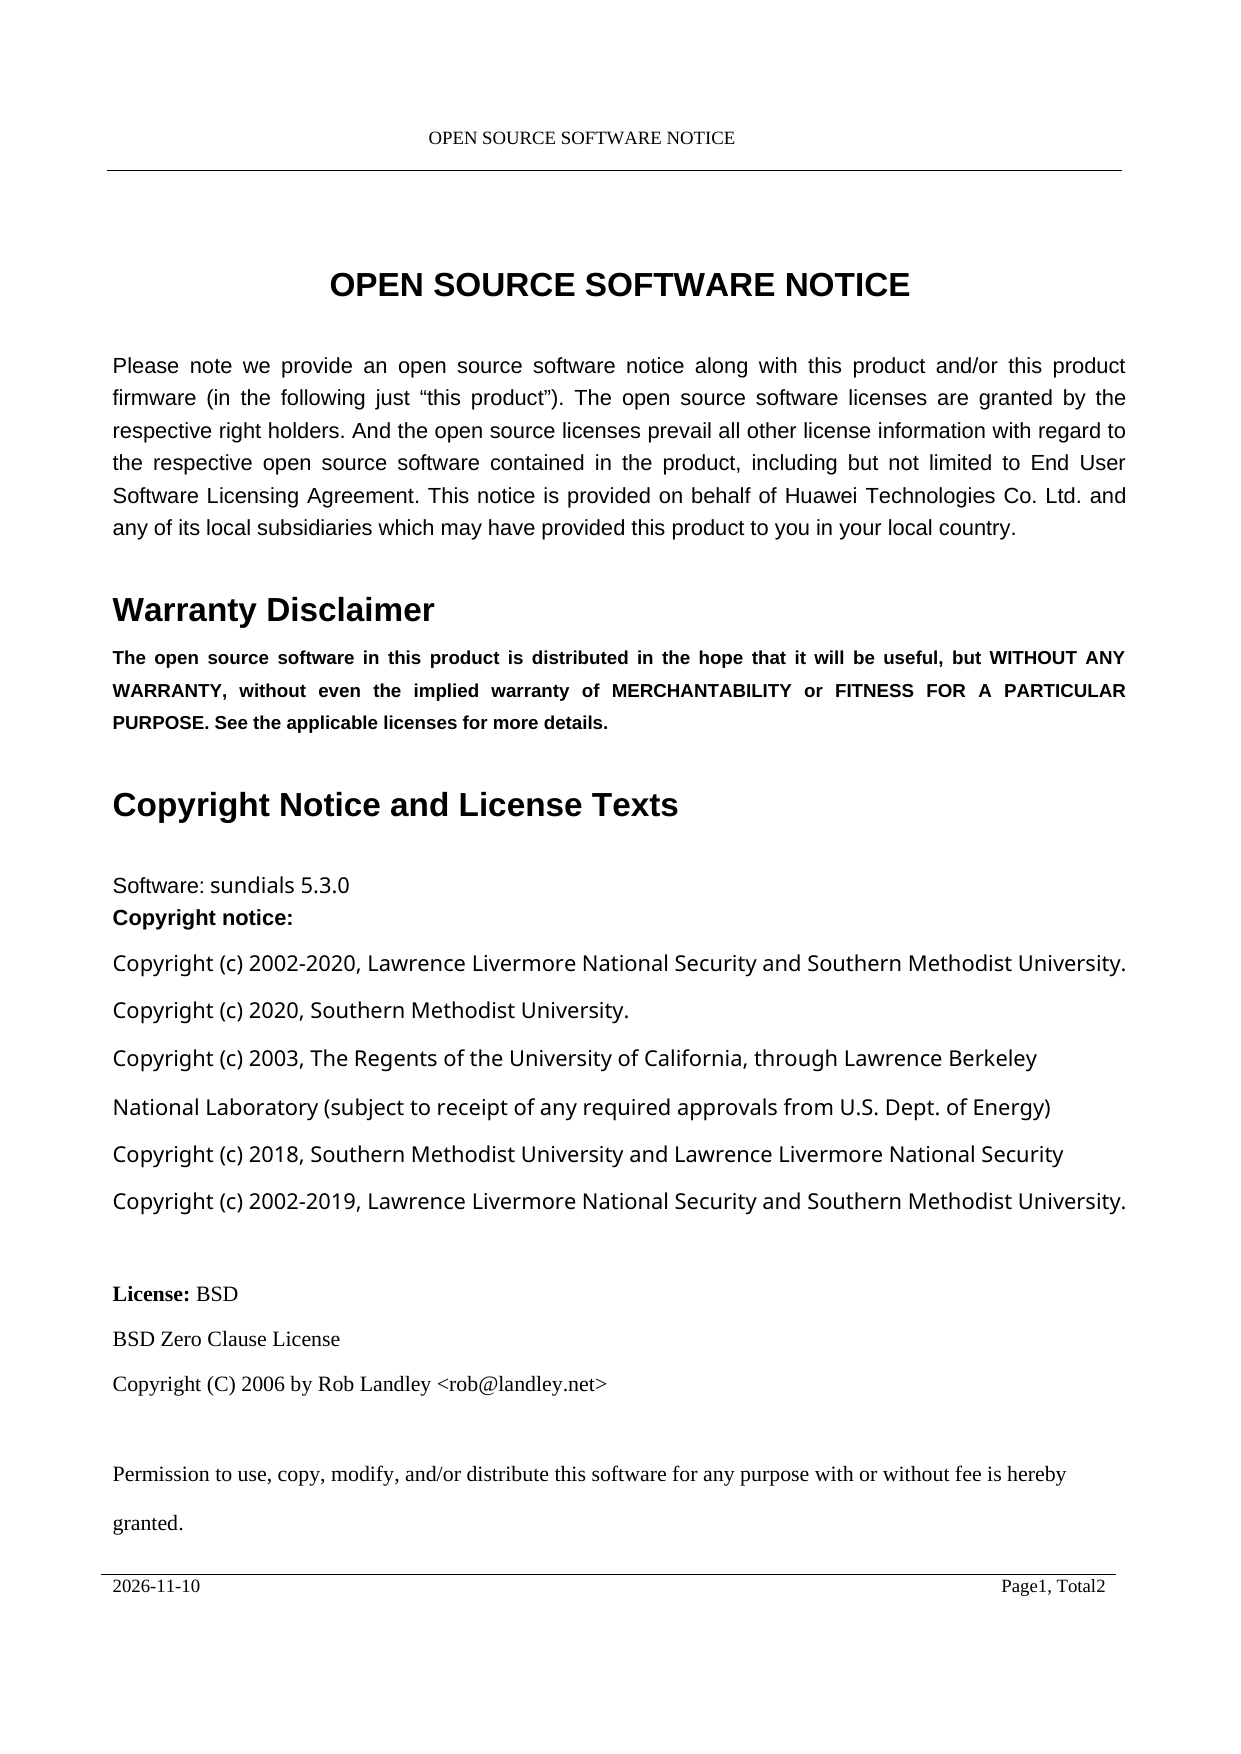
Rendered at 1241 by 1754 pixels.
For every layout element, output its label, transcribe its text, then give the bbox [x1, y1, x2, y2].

text License: BSD [112, 1277, 1128, 1310]
text Copyright (C) 2006 by Rob Landley <rob@landley.net> [112, 1368, 1128, 1400]
text Copyright (c) 2002-2019, Lawrence Livermore National Security and Southern Methodist University. [112, 1185, 1128, 1217]
text Permission to use, copy, modify, and/or distribute this software for any purpose with or without fee is hereby granted. [112, 1458, 1128, 1539]
text Software: sundials 5.3.0 [112, 869, 1128, 901]
text Copyright (c) 2020, Southern Methodist University. [112, 994, 1128, 1026]
text Please note we provide an open source software notice along with this product and/or this product firmware (in the following just “this product”). The open source software licenses are granted by the respective right holders. And the open source licenses prevail all other license information with regard to the respective open source software contained in the product, including but not limited to End User Software Licensing Agreement. This notice is provided on behalf of Huawei Technologies Co. Ltd. and any of its local subsidiaries which may have provided this product to you in your local country. [112, 349, 1128, 544]
text Copyright (c) 2003, The Regents of the University of California, through Lawrence Berkeley National Laboratory (subject to receipt of any required approvals from U.S. Dept. of Energy) [112, 1041, 1128, 1123]
text Warranty Disclaimer [112, 576, 1128, 641]
text BSD Zero Clause License [112, 1322, 1128, 1355]
text OPEN SOURCE SOFTWARE NOTICE [112, 251, 1128, 316]
text The open source software in this product is distributed in the hope that it will be useful, but WITHOUT ANY WARRANTY, without even the implied warranty of MERCHANTABILITY or FITNESS FOR A PARTICULAR PURPOSE. See the applicable licenses for more details. [112, 641, 1128, 739]
text Copyright Notice and License Texts [112, 771, 1128, 836]
text Copyright (c) 2018, Southern Methodist University and Lawrence Livermore National Security [112, 1137, 1128, 1170]
text Copyright notice: [112, 901, 1128, 934]
text Copyright (c) 2002-2020, Lawrence Livermore National Security and Southern Methodist University. [112, 947, 1128, 979]
